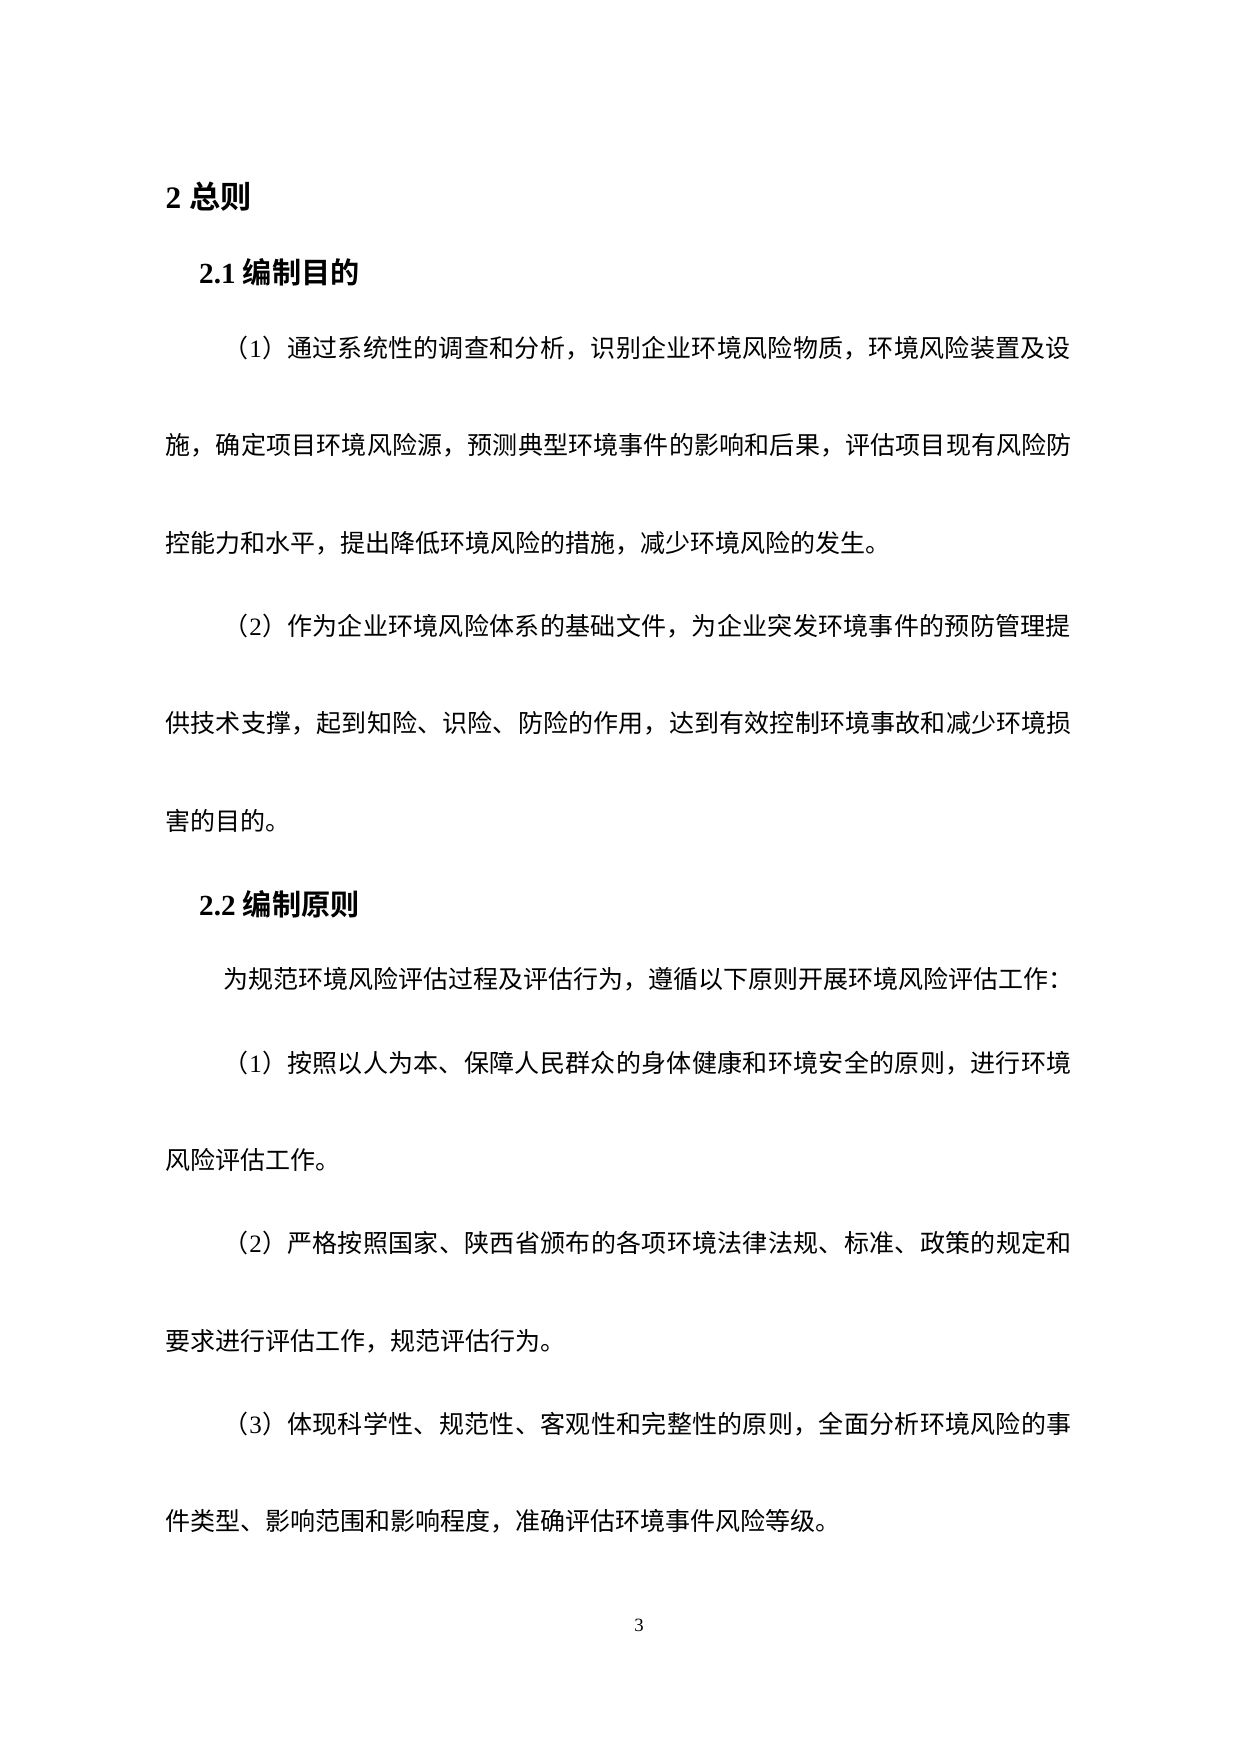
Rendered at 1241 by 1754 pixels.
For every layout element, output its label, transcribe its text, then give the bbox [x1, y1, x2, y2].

subtitle 2 总则 [165, 162, 1075, 227]
subtitle 2.2 编制原则 [165, 870, 1075, 935]
text （1）通过系统性的调查和分析，识别企业环境风险物质，环境风险装置及设施，确定项目环境风险源，预测典型环境事件的影响和后果，评估项目现有风险防控能力和水平，提出降低环境风险的措施，减少环境风险的发生。 [165, 314, 1075, 574]
text （2）严格按照国家、陕西省颁布的各项环境法律法规、标准、政策的规定和要求进行评估工作，规范评估行为。 [165, 1209, 1075, 1372]
text （1）按照以人为本、保障人民群众的身体健康和环境安全的原则，进行环境风险评估工作。 [165, 1029, 1075, 1191]
text （3）体现科学性、规范性、客观性和完整性的原则，全面分析环境风险的事件类型、影响范围和影响程度，准确评估环境事件风险等级。 [165, 1390, 1075, 1552]
subtitle 2.1 编制目的 [165, 238, 1075, 303]
text （2）作为企业环境风险体系的基础文件，为企业突发环境事件的预防管理提供技术支撑，起到知险、识险、防险的作用，达到有效控制环境事故和减少环境损害的目的。 [165, 592, 1075, 852]
text 为规范环境风险评估过程及评估行为，遵循以下原则开展环境风险评估工作： [165, 946, 1075, 1011]
